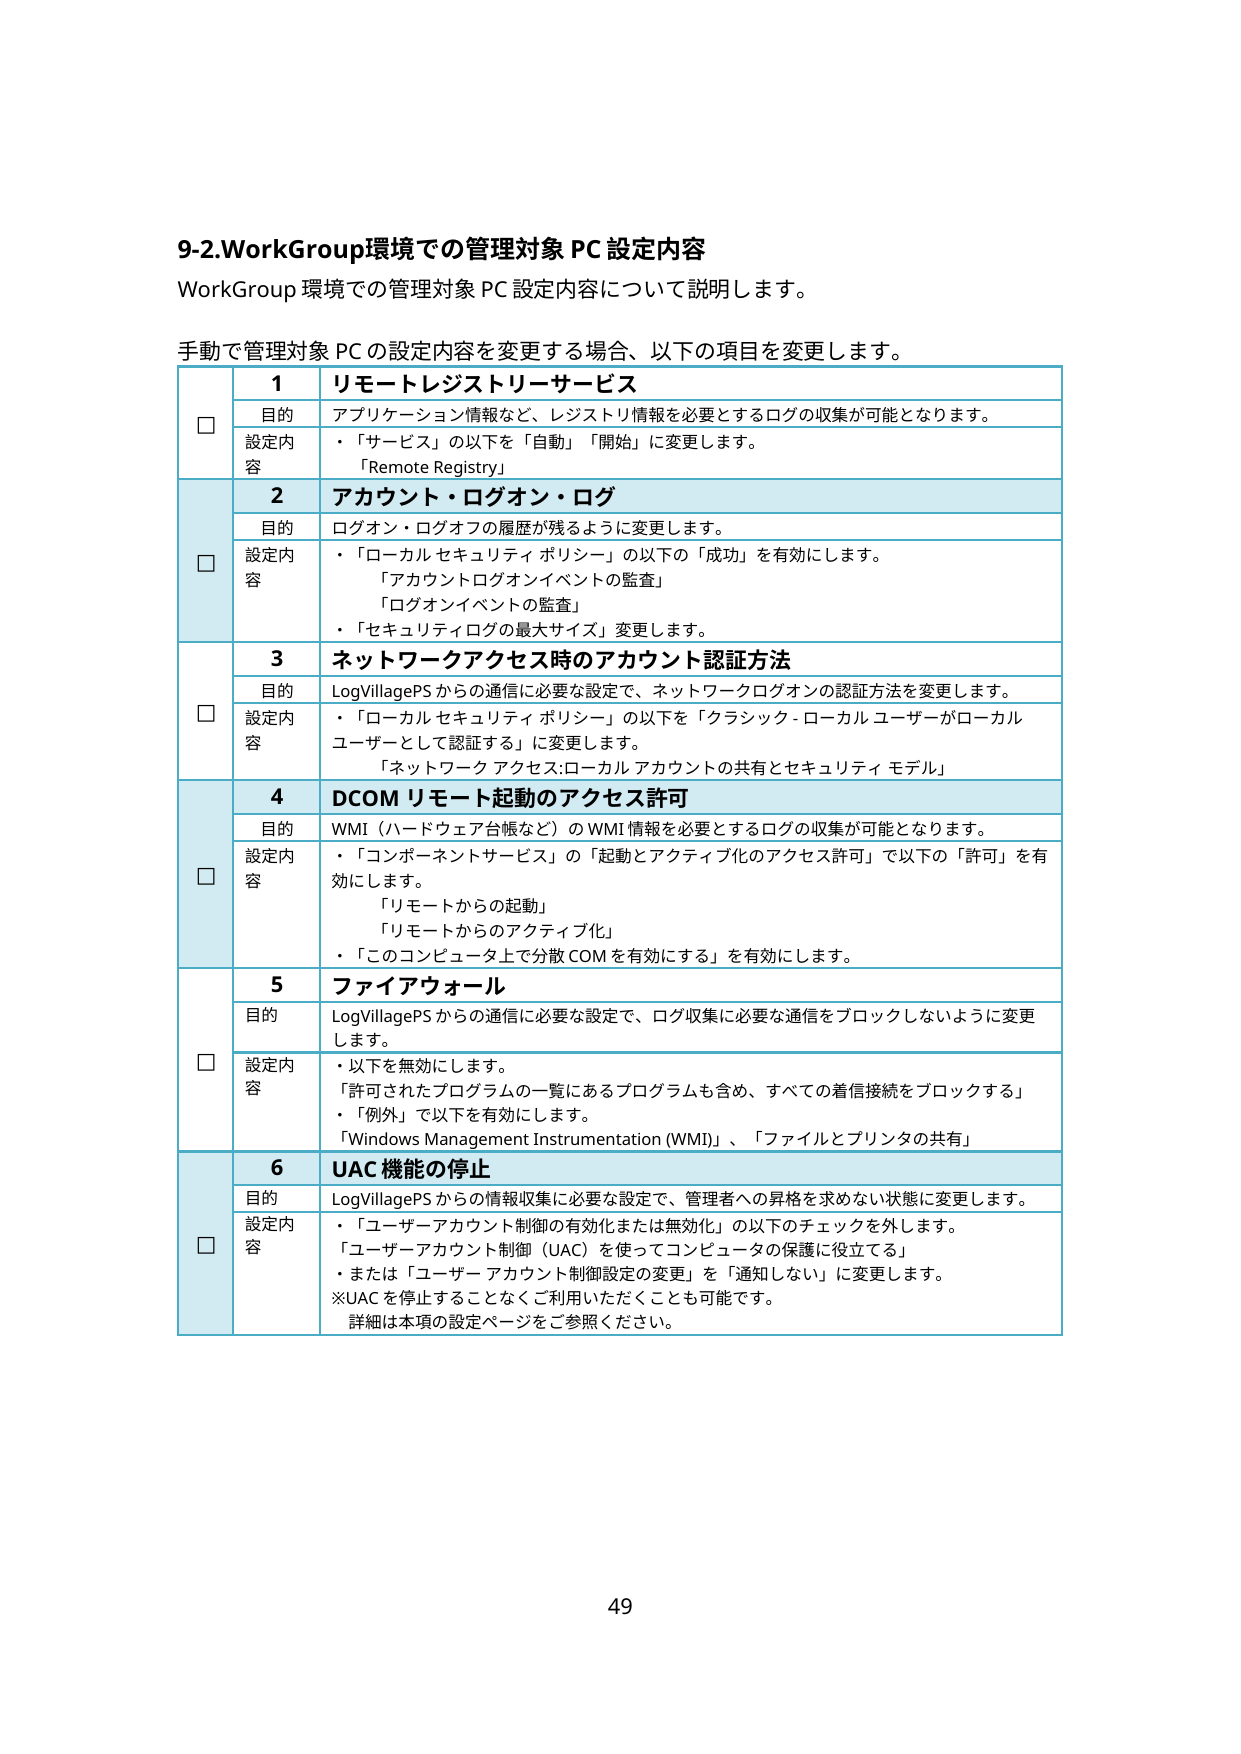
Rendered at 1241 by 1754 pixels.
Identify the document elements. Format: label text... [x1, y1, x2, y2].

table_cell ・「ローカル セキュリティ ポリシー」の以下の「成功」を有効にします。 「アカウントログオンイベントの監査」 「ログオンイベントの監査」 ・「セキュリティログの最大サイズ」変更します。 [321, 541, 1061, 641]
table_cell 6 [234, 1153, 319, 1184]
table_cell ネットワークアクセス時のアカウント認証方法 [321, 643, 1061, 675]
table_cell □ [179, 781, 232, 967]
table_cell 目的 [234, 1186, 319, 1211]
table_cell 2 [234, 480, 319, 512]
table_cell LogVillagePSからの通信に必要な設定で、ログ収集に必要な通信をブロックしないように変更します。 [321, 1003, 1061, 1051]
table_cell ・「コンポーネントサービス」の「起動とアクティブ化のアクセス許可」で以下の「許可」を有効にします。 「リモートからの起動」 「リモートからのアクティブ化」 ・「このコンピュータ上で分散COMを有効にする」を有効にします。 [321, 842, 1061, 967]
table_cell 設定内容 [234, 842, 319, 967]
table_cell WMI（ハードウェア台帳など）のWMI情報を必要とするログの収集が可能となります。 [321, 815, 1061, 840]
table_cell 3 [234, 643, 319, 675]
table_cell 目的 [234, 1003, 319, 1051]
table_cell 設定内容 [234, 1054, 319, 1150]
table_cell 目的 [234, 815, 319, 840]
table_cell ・「サービス」の以下を「自動」「開始」に変更します。 「Remote Registry」 [321, 428, 1061, 478]
table_cell ファイアウォール [321, 969, 1061, 1001]
table_cell アカウント・ログオン・ログ [321, 480, 1061, 512]
text 手動で管理対象PCの設定内容を変更する場合、以下の項目を変更します。 [177, 334, 1063, 365]
table_cell アプリケーション情報など、レジストリ情報を必要とするログの収集が可能となります。 [321, 401, 1061, 426]
table_cell UAC機能の停止 [321, 1153, 1061, 1184]
table_header □ [179, 368, 232, 478]
table_cell LogVillagePSからの通信に必要な設定で、ネットワークログオンの認証方法を変更します。 [321, 677, 1061, 702]
table_cell 設定内容 [234, 428, 319, 478]
table_cell □ [179, 480, 232, 641]
table_cell ・以下を無効にします。 「許可されたプログラムの一覧にあるプログラムも含め、すべての着信接続をブロックする」 ・「例外」で以下を有効にします。 「Windows Management Instrumentation (WMI)」、「ファイルとプリンタの共有」 [321, 1054, 1061, 1150]
table_cell 設定内容 [234, 1213, 319, 1334]
table_cell □ [179, 969, 232, 1150]
table_cell ログオン・ログオフの履歴が残るように変更します。 [321, 514, 1061, 539]
table_cell 設定内容 [234, 541, 319, 641]
table_cell 目的 [234, 401, 319, 426]
table_cell 5 [234, 969, 319, 1001]
table_cell 目的 [234, 514, 319, 539]
table_header リモートレジストリーサービス [321, 368, 1061, 399]
table_cell 設定内容 [234, 704, 319, 779]
table_cell 4 [234, 781, 319, 813]
table_cell DCOM リモート起動のアクセス許可 [321, 781, 1061, 813]
table_cell LogVillagePSからの情報収集に必要な設定で、管理者への昇格を求めない状態に変更します。 [321, 1186, 1061, 1211]
subtitle 9-2.WorkGroup環境での管理対象PC設定内容 [177, 232, 1063, 266]
table_cell 目的 [234, 677, 319, 702]
table_cell ・「ローカル セキュリティ ポリシー」の以下を「クラシック - ローカル ユーザーがローカル ユーザーとして認証する」に変更します。 「ネットワーク アクセス:ローカル アカウントの共有とセキュリティ モデル」 [321, 704, 1061, 779]
table_cell ・「ユーザーアカウント制御の有効化または無効化」の以下のチェックを外します。 「ユーザーアカウント制御（UAC）を使ってコンピュータの保護に役立てる」 ・または「ユーザー アカウント制御設定の変更」を「通知しない」に変更します。 ※UACを停止することなくご利用いただくことも可能です。 詳細は本項の設定ページをご参照ください。 [321, 1213, 1061, 1334]
table_cell □ [179, 643, 232, 779]
text WorkGroup環境での管理対象PC設定内容について説明します。 [177, 272, 1063, 304]
table_header 1 [234, 368, 319, 399]
table_cell □ [179, 1153, 232, 1334]
